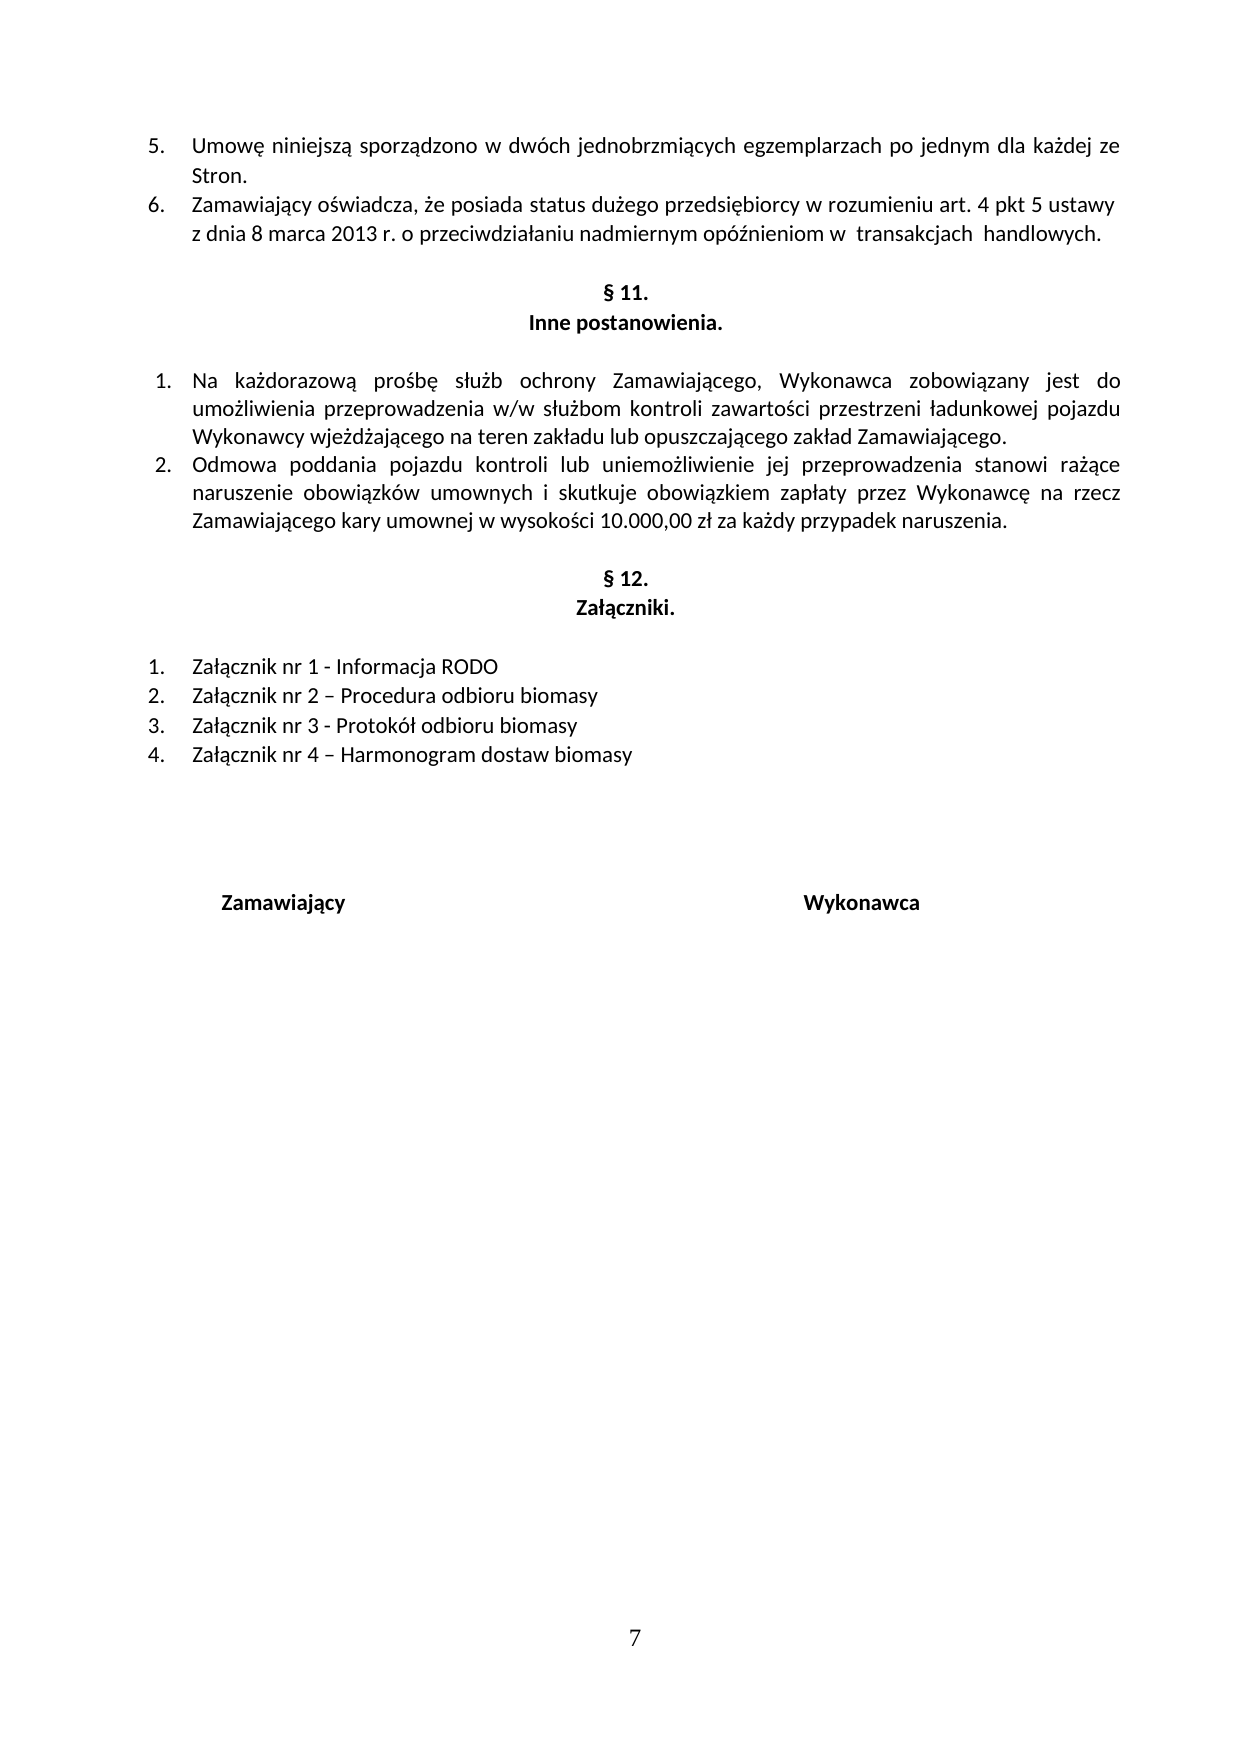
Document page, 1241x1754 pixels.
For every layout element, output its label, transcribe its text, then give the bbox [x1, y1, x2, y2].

list Odmowa poddania pojazdu kontroli lub uniemożliwienie jej przeprowadzenia stanowi rażące naruszenie obowiązków umownych i skutkuje obowiązkiem zapłaty przez Wykonawcę na rzecz Zamawiającego kary umownej w wysokości 10.000,00 zł za każdy przypadek naruszenia. [154, 450, 1122, 534]
text Zamawiający Wykonawca [148, 888, 1122, 916]
list Załącznik nr 2 – Procedura odbioru biomasy [148, 681, 1122, 709]
list Załącznik nr 3 - Protokół odbioru biomasy [148, 711, 1122, 739]
list Załącznik nr 1 - Informacja RODO [148, 652, 1122, 680]
text § 12. [419, 564, 833, 592]
text Inne postanowienia. [419, 308, 833, 336]
list Załącznik nr 4 – Harmonogram dostaw biomasy [148, 740, 1122, 768]
text Załączniki. [419, 593, 833, 621]
list Zamawiający oświadcza, że posiada status dużego przedsiębiorcy w rozumieniu art. 4 pkt 5 ustawy z dnia 8 marca 2013 r. o przeciwdziałaniu nadmiernym opóźnieniom w transakcjach handlowych. [148, 190, 1122, 247]
list Na każdorazową prośbę służb ochrony Zamawiającego, Wykonawca zobowiązany jest do umożliwienia przeprowadzenia w/w służbom kontroli zawartości przestrzeni ładunkowej pojazdu Wykonawcy wjeżdżającego na teren zakładu lub opuszczającego zakład Zamawiającego. [154, 366, 1122, 450]
text § 11. [419, 278, 833, 306]
list Umowę niniejszą sporządzono w dwóch jednobrzmiących egzemplarzach po jednym dla każdej ze Stron. [148, 131, 1122, 189]
